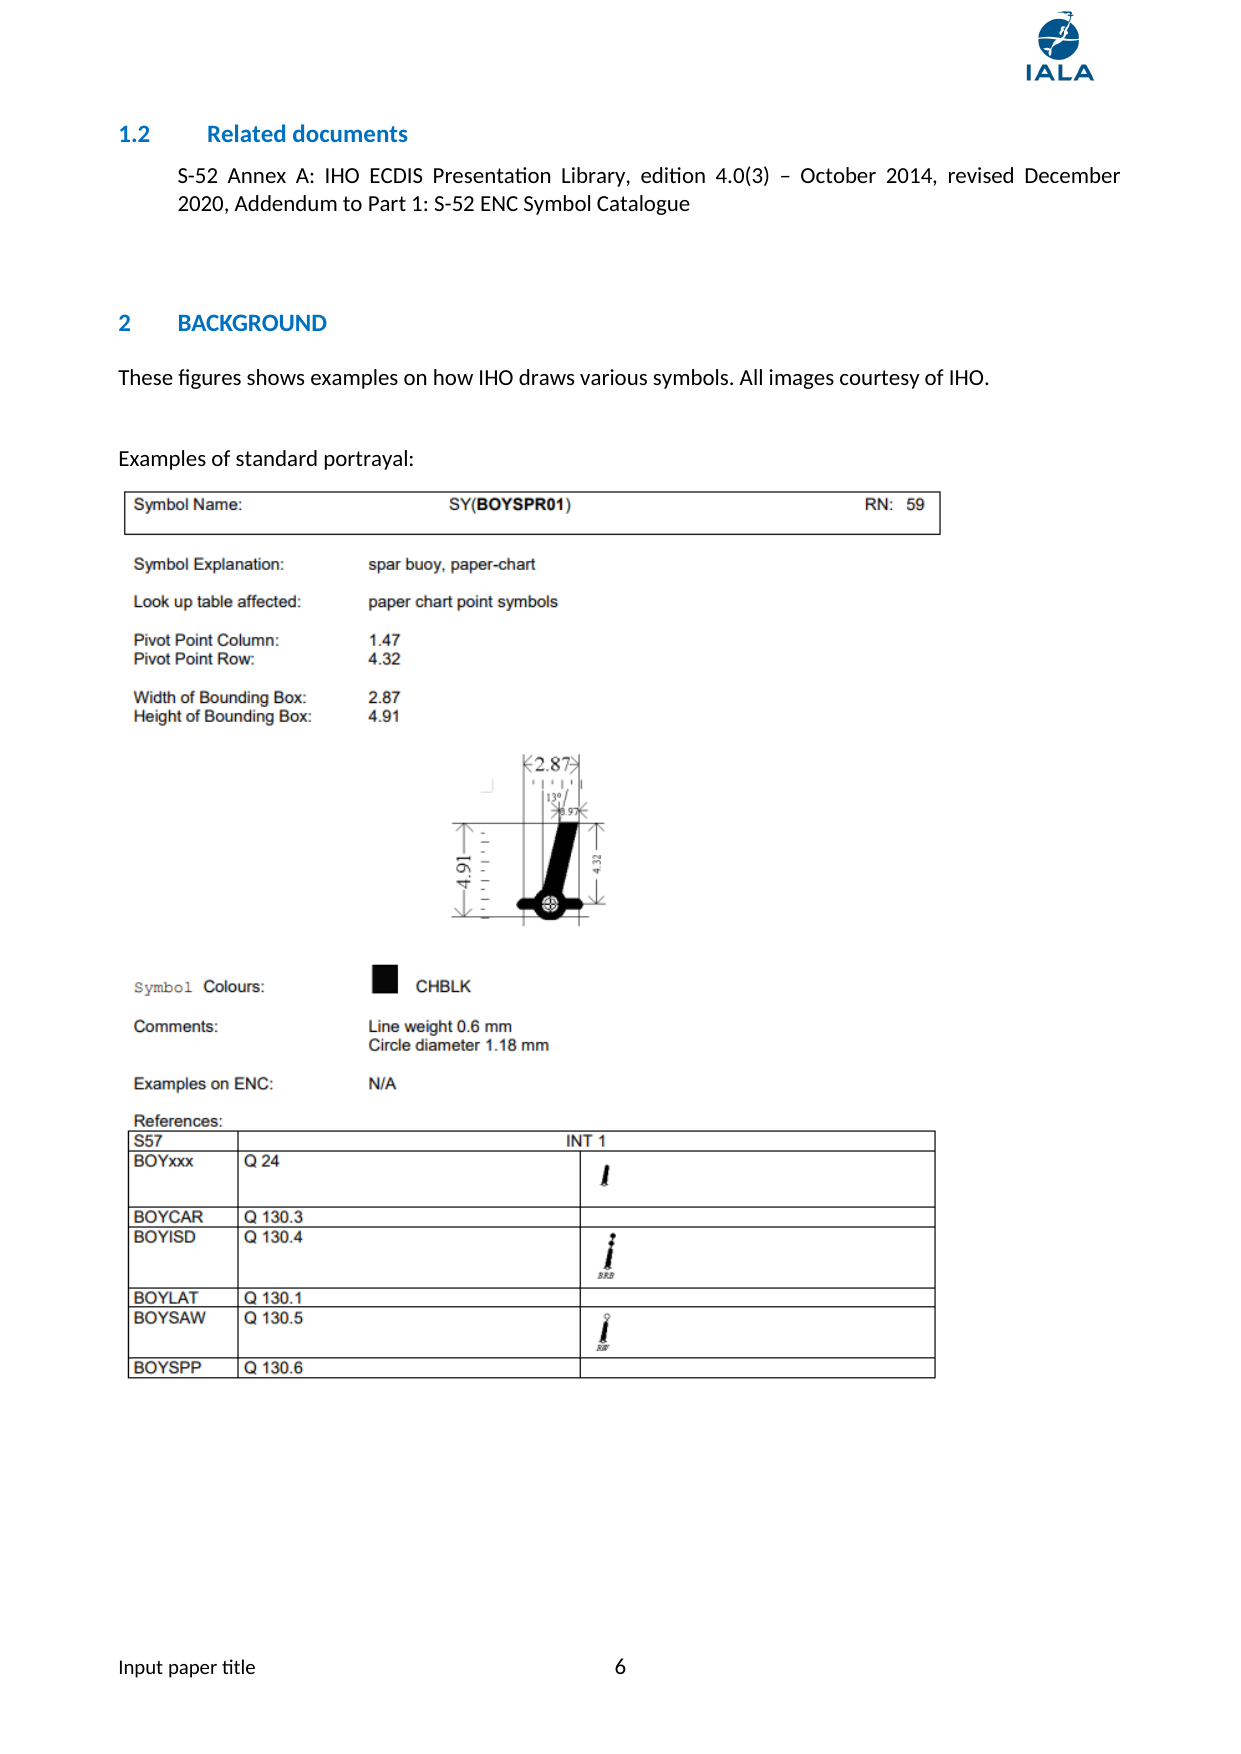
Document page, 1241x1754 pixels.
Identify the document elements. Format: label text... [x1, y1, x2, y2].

text S-52 Annex A: IHO ECDIS Presentation Library, edition 4.0(3) – October 2014, revised December 2020, Addendum to Part 1: S-52 ENC Symbol Catalogue [177, 161, 1122, 217]
picture [1011, 3, 1106, 96]
picture [118, 484, 947, 1381]
subtitle Background [118, 307, 1122, 338]
text These figures shows examples on how IHO draws various symbols. All images courtesy of IHO. [118, 363, 1122, 391]
text Examples of standard portrayal: [118, 444, 1122, 472]
subtitle Related documents [118, 118, 1122, 149]
